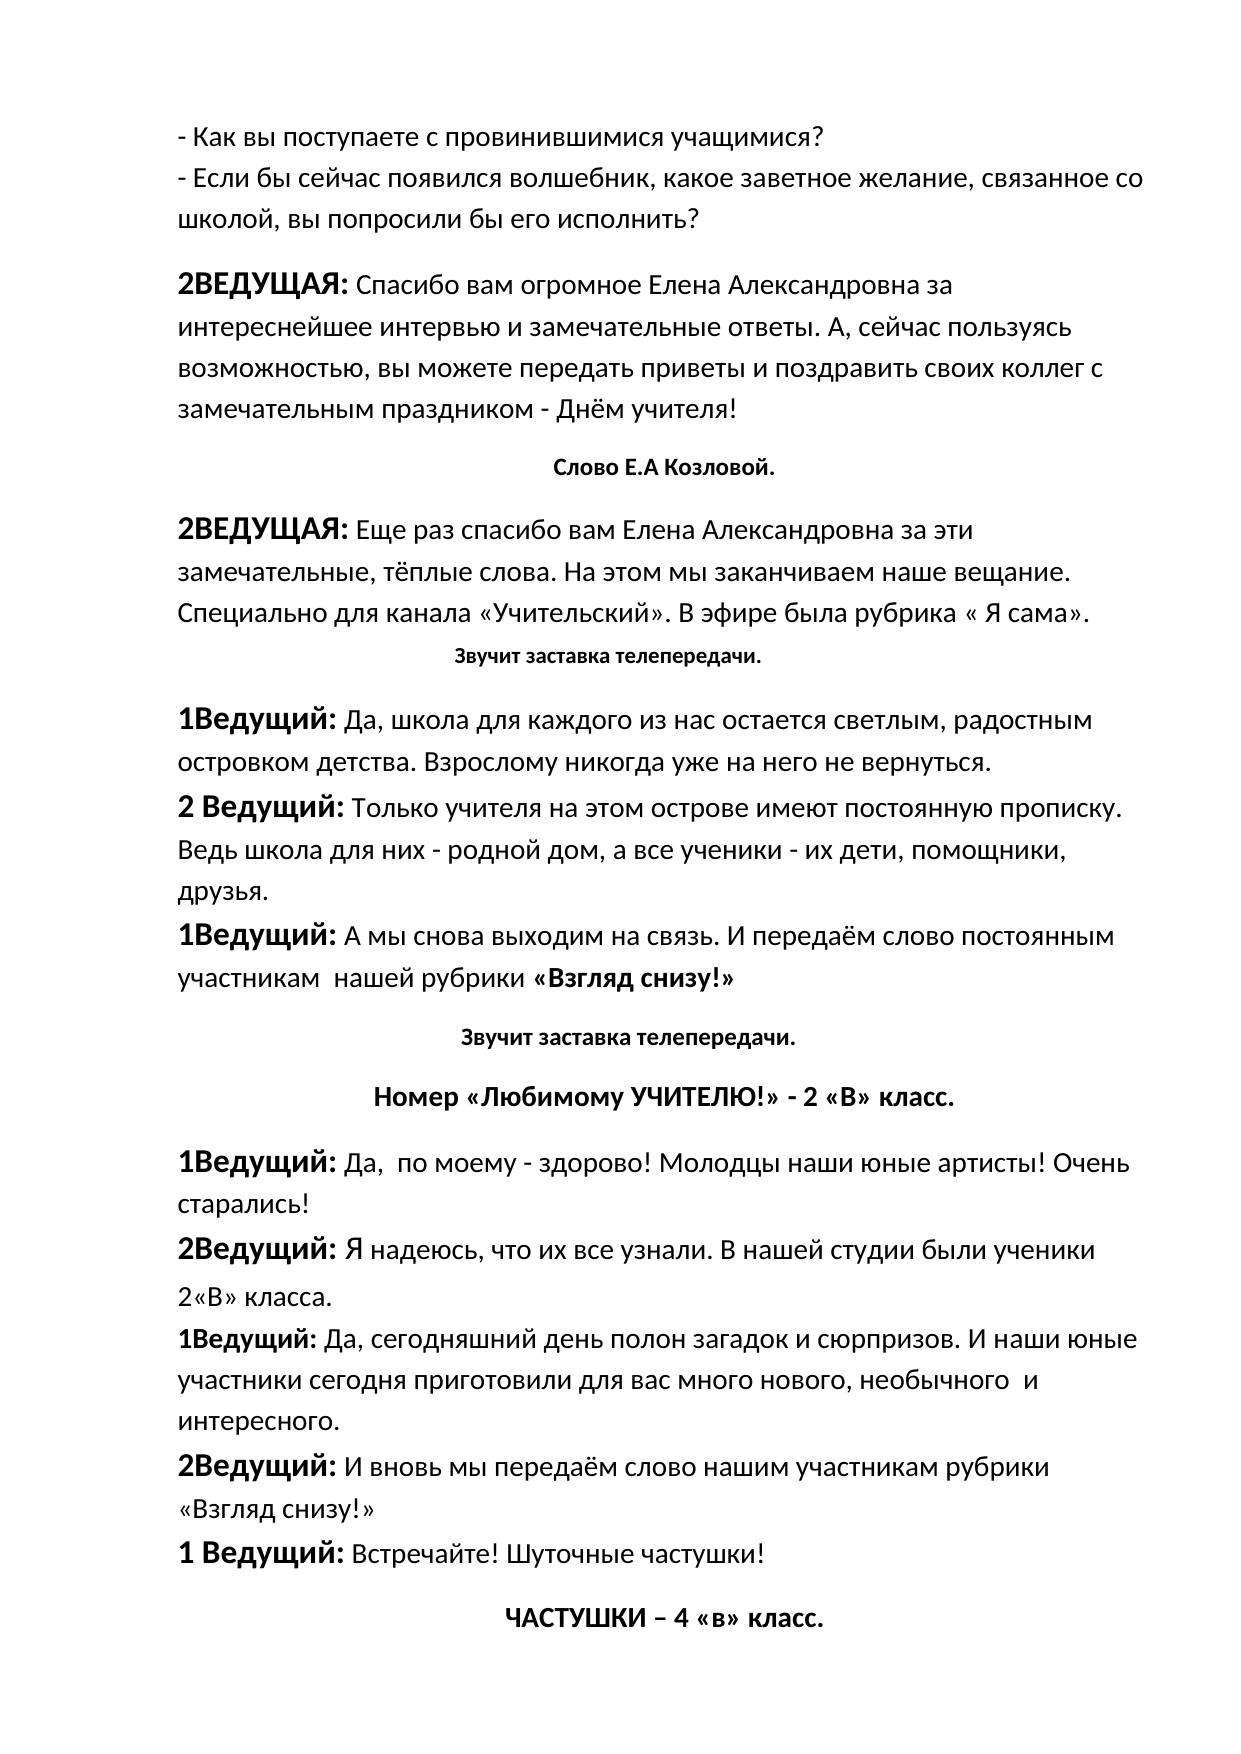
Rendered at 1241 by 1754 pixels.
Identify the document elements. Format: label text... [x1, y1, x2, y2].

text 2ВЕДУЩАЯ: Спасибо вам огромное Елена Александровна за интереснейшее интервью и замечательные ответы. А, сейчас пользуясь возможностью, вы можете передать приветы и поздравить своих коллег с замечательным праздником - Днём учителя! [177, 262, 1152, 425]
text 1Ведущий: Да, по моему - здорово! Молодцы наши юные артисты! Очень старались! 2Ведущий: Я надеюсь, что их все узнали. В нашей студии были ученики 2«В» класса. 1Ведущий: Да, сегодняшний день полон загадок и сюрпризов. И наши юные участники сегодня приготовили для вас много нового, необычного и интересного. 2Ведущий: И вновь мы передаём слово нашим участникам рубрики «Взгляд снизу!» 1 Ведущий: Встречайте! Шуточные частушки! [177, 1139, 1152, 1572]
text ЧАСТУШКИ – 4 «в» класс. [177, 1599, 1152, 1634]
text 2ВЕДУЩАЯ: Еще раз спасибо вам Елена Александровна за эти замечательные, тёплые слова. На этом мы заканчиваем наше вещание. Специально для канала «Учительский». В эфире была рубрика « Я сама». Звучит заставка телепередачи. [177, 507, 1152, 671]
text Номер «Любимому УЧИТЕЛЮ!» - 2 «В» класс. [177, 1078, 1152, 1113]
text Звучит заставка телепередачи. [177, 1021, 1152, 1052]
text Слово Е.А Козловой. [177, 451, 1152, 482]
text 1Ведущий: Да, школа для каждого из нас остается светлым, радостным островком детства. Взрослому никогда уже на него не вернуться. 2 Ведущий: Только учителя на этом острове имеют постоянную прописку. Ведь школа для них - родной дом, а все ученики - их дети, помощники, друзья. 1Ведущий: А мы снова выходим на связь. И передаём слово постоянным участникам нашей рубрики «Взгляд снизу!» [177, 697, 1152, 995]
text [177, 118, 1152, 236]
